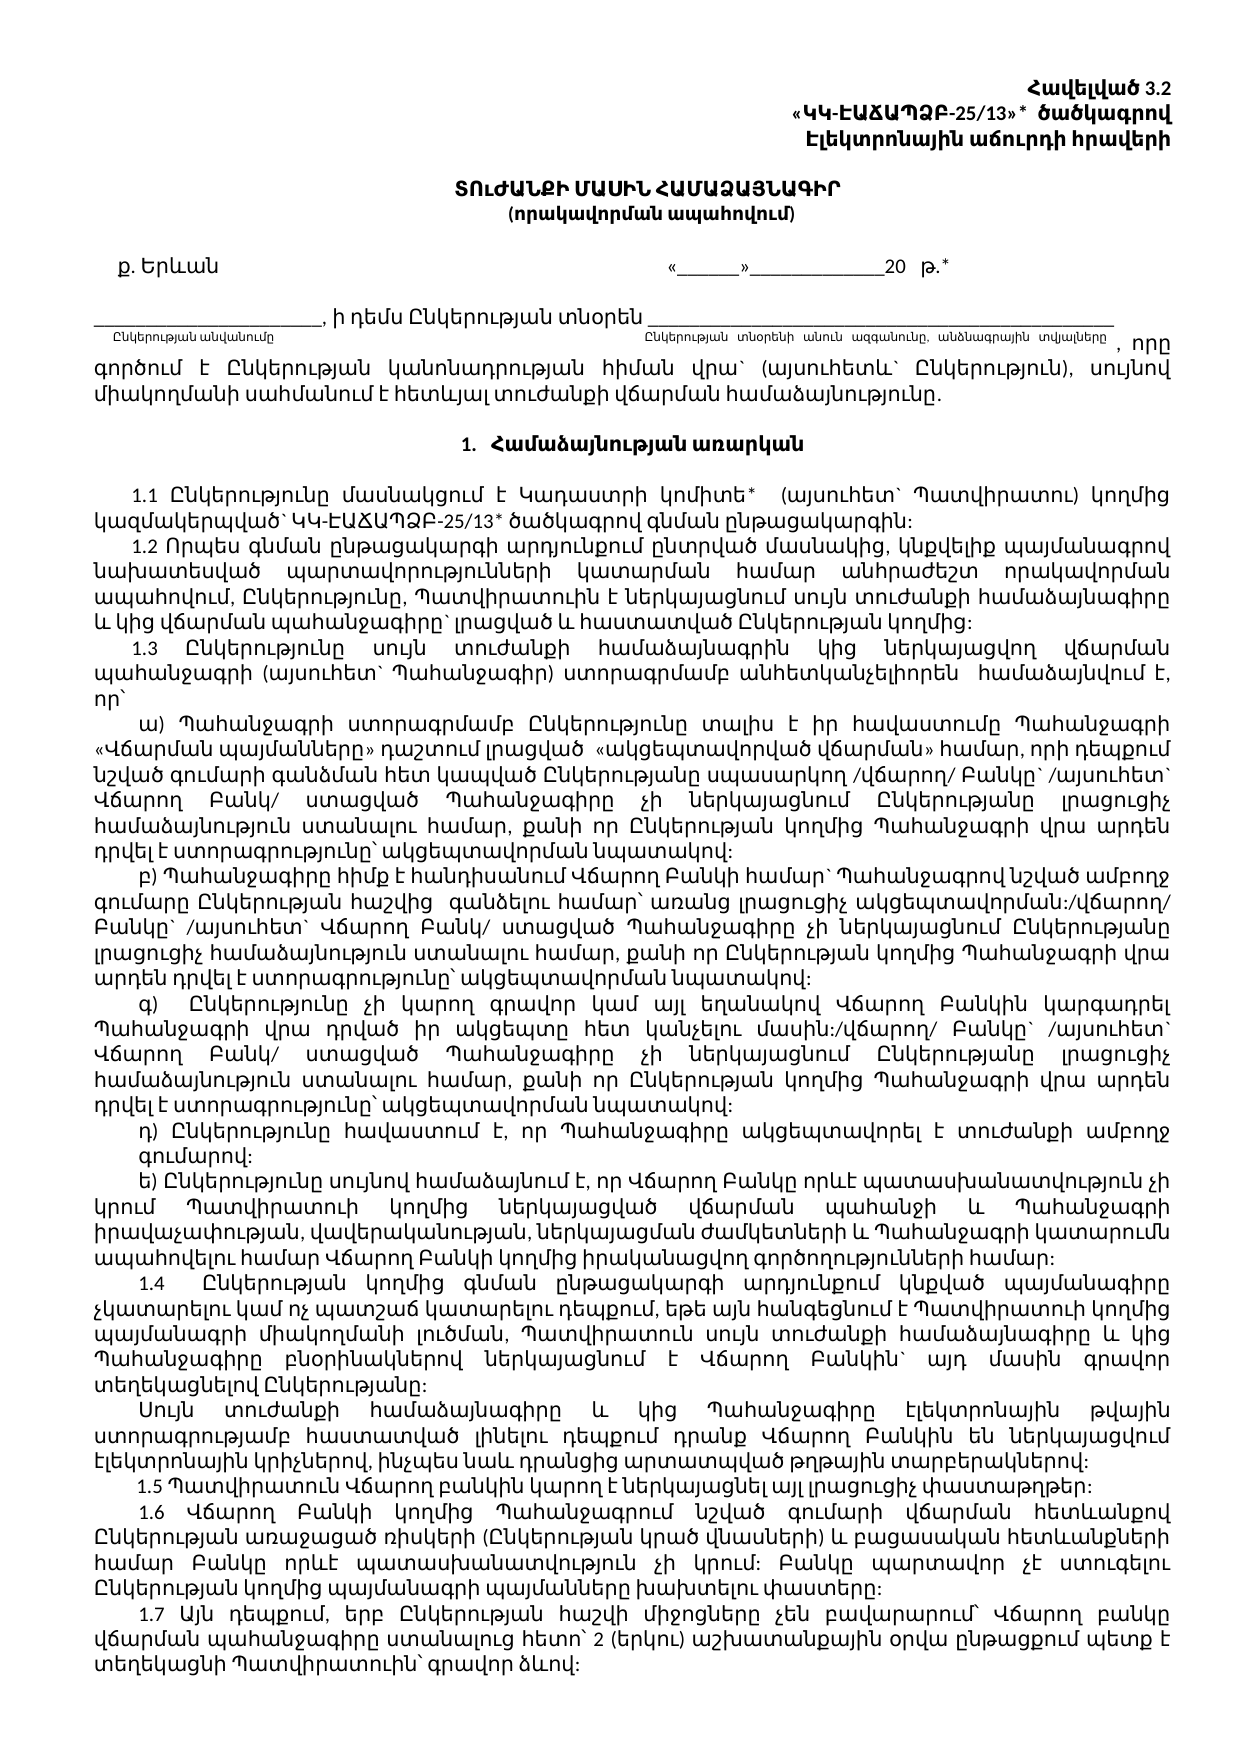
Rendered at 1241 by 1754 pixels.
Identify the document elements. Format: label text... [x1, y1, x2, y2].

text 1.1 Ընկերությունը մասնակցում է Կադաստրի կոմիտե* (այսուհետ` Պատվիրատու) կողմից կազմակերպված` ԿԿ-ԷԱՃԱՊՁԲ-25/13* ծածկագրով գնման ընթացակարգին: [94, 482, 1171, 533]
text ______________________, ի դեմս Ընկերության տնօրեն _____________________________________________ [94, 304, 1171, 330]
text ե) Ընկերությունը սույնով համաձայնում է, որ Վճարող Բանկը որևէ պատասխանատվություն չի կրում Պատվիրատուի կողմից ներկայացված վճարման պահանջի և Պահանջագրի իրավաչափության, վավերականության, ներկայացման ժամկետների և Պահանջագրի կատարումն ապահովելու համար Վճարող Բանկի կողմից իրականացվող գործողությունների համար: [94, 1169, 1171, 1270]
text Հավելված 3.2 [94, 75, 1171, 100]
text ՏՈւԺԱՆՔԻ ՄԱՍԻՆ ՀԱՄԱՁԱՅՆԱԳԻՐ [94, 177, 1171, 202]
text «ԿԿ-ԷԱՃԱՊՁԲ-25/13»* ծածկագրով [94, 100, 1171, 126]
text 1.6 Վճարող Բանկի կողմից Պահանջագրում նշված գումարի վճարման հետևանքով Ընկերության առաջացած ռիսկերի (Ընկերության կրած վնասների) և բացասական հետևանքների համար Բանկը որևէ պատասխանատվություն չի կրում: Բանկը պարտավոր չէ ստուգելու Ընկերության կողմից պայմանագրի պայմանները խախտելու փաստերը: [94, 1499, 1171, 1601]
text 1.7 Այն դեպքում, երբ Ընկերության հաշվի միջոցները չեն բավարարում՝ Վճարող բանկը վճարման պահանջագիրը ստանալուց հետո՝ 2 (երկու) աշխատանքային օրվա ընթացքում պետք է տեղեկացնի Պատվիրատուին՝ գրավոր ձևով: [94, 1601, 1171, 1677]
text 1.2 Որպես գնման ընթացակարգի արդյունքում ընտրված մասնակից, կնքվելիք պայմանագրով նախատեսված պարտավորությունների կատարման համար անհրաժեշտ որակավորման ապահովում, Ընկերությունը, Պատվիրատուին է ներկայացնում սույն տուժանքի համաձայնագիրը և կից վճարման պահանջագիրը` լրացված և հաստատված Ընկերության կողմից: [94, 533, 1171, 635]
text ա) Պահանջագրի ստորագրմամբ Ընկերությունը տալիս է իր հավաստումը Պահանջագրի «Վճարման պայմանները» դաշտում լրացված «ակցեպտավորված վճարման» համար, որի դեպքում նշված գումարի գանձման հետ կապված Ընկերությանը սպասարկող /վճարող/ Բանկը` /այսուհետ` Վճարող Բանկ/ ստացված Պահանջագիրը չի ներկայացնում Ընկերությանը լրացուցիչ համաձայնություն ստանալու համար, քանի որ Ընկերության կողմից Պահանջագրի վրա արդեն դրվել է ստորագրությունը՝ ակցեպտավորման նպատակով: [94, 711, 1171, 864]
text Սույն տուժանքի համաձայնագիրը և կից Պահանջագիրը էլեկտրոնային թվային ստորագրությամբ հաստատված լինելու դեպքում դրանք Վճարող Բանկին են ներկայացվում էլեկտրոնային կրիչներով, ինչպես նաև դրանցից արտատպված թղթային տարբերակներով: [94, 1397, 1171, 1474]
text բ) Պահանջագիրը հիմք է հանդիսանում Վճարող Բանկի համար` Պահանջագրով նշված ամբողջ գումարը Ընկերության հաշվից գանձելու համար՝ առանց լրացուցիչ ակցեպտավորման:/վճարող/ Բանկը` /այսուհետ` Վճարող Բանկ/ ստացված Պահանջագիրը չի ներկայացնում Ընկերությանը լրացուցիչ համաձայնություն ստանալու համար, քանի որ Ընկերության կողմից Պահանջագրի վրա արդեն դրվել է ստորագրությունը՝ ակցեպտավորման նպատակով: [94, 864, 1171, 991]
text 1.5 Պատվիրատուն Վճարող բանկին կարող է ներկայացնել այլ լրացուցիչ փաստաթղթեր: [94, 1474, 1171, 1499]
text Էլեկտրոնային աճուրդի հրավերի [94, 126, 1171, 151]
text (որակավորման ապահովում) [94, 202, 1171, 225]
text գ) Ընկերությունը չի կարող գրավոր կամ այլ եղանակով Վճարող Բանկին կարգադրել Պահանջագրի վրա դրված իր ակցեպտը հետ կանչելու մասին:/վճարող/ Բանկը` /այսուհետ` Վճարող Բանկ/ ստացված Պահանջագիրը չի ներկայացնում Ընկերությանը լրացուցիչ համաձայնություն ստանալու համար, քանի որ Ընկերության կողմից Պահանջագրի վրա արդեն դրվել է ստորագրությունը՝ ակցեպտավորման նպատակով: [94, 991, 1171, 1118]
text 1. Համաձայնության առարկան [94, 432, 1171, 457]
text Ընկերության անվանումը Ընկերության տնօրենի անուն ազգանունը, անձնագրային տվյալները , որը գործում է Ընկերության կանոնադրության հիման վրա` (այսուհետև` Ընկերություն), սույնով միակողմանի սահմանում է հետևյալ տուժանքի վճարման համաձայնությունը. [94, 330, 1171, 406]
text ք. Երևան «______»_____________20 թ.* [94, 254, 1171, 279]
text դ) Ընկերությունը հավաստում է, որ Պահանջագիրը ակցեպտավորել է տուժանքի ամբողջ գումարով: [138, 1118, 1171, 1169]
text 1.3 Ընկերությունը սույն տուժանքի համաձայնագրին կից ներկայացվող վճարման պահանջագրի (այսուհետ` Պահանջագիր) ստորագրմամբ անհետկանչելիորեն համաձայնվում է, որ՝ [94, 635, 1171, 711]
text 1.4 Ընկերության կողմից գնման ընթացակարգի արդյունքում կնքված պայմանագիրը չկատարելու կամ ոչ պատշաճ կատարելու դեպքում, եթե այն հանգեցնում է Պատվիրատուի կողմից պայմանագրի միակողմանի լուծման, Պատվիրատուն սույն տուժանքի համաձայնագիրը և կից Պահանջագիրը բնօրինակներով ներկայացնում է Վճարող Բանկին` այդ մասին գրավոր տեղեկացնելով Ընկերությանը: [94, 1270, 1171, 1397]
